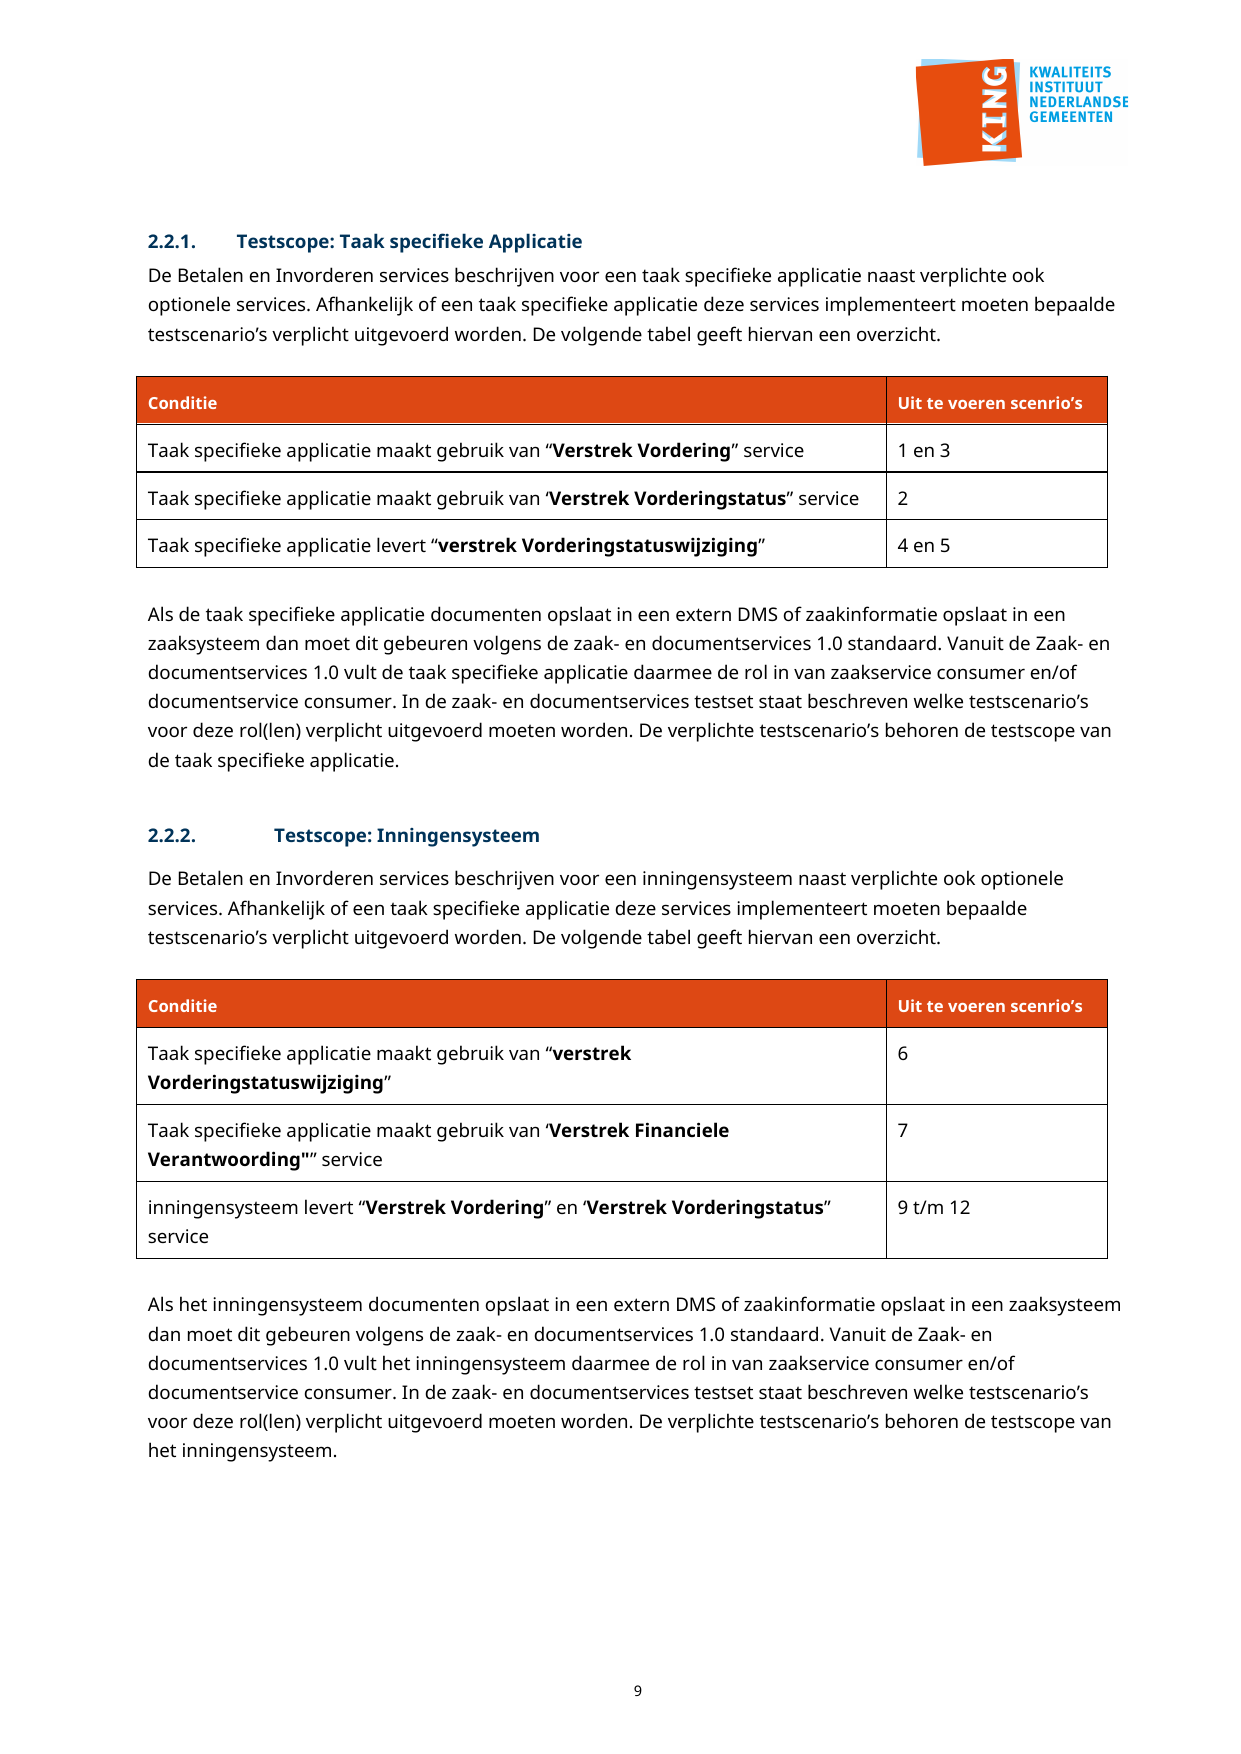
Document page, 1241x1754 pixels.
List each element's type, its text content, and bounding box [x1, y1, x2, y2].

table_header Conditie [137, 377, 886, 423]
table_cell Taak specifieke applicatie maakt gebruik van ‘Verstrek Financiele Verantwoording"” service [137, 1105, 886, 1181]
table_cell 4 en 5 [887, 520, 1107, 567]
table_cell 9 t/m 12 [887, 1182, 1107, 1258]
text De Betalen en Invorderen services beschrijven voor een inningensysteem naast verplichte ook optionele services. Afhankelijk of een taak specifieke applicatie deze services implementeert moeten bepaalde testscenario’s verplicht uitgevoerd worden. De volgende tabel geeft hiervan een overzicht. [148, 862, 1128, 949]
text De Betalen en Invorderen services beschrijven voor een taak specifieke applicatie naast verplichte ook optionele services. Afhankelijk of een taak specifieke applicatie deze services implementeert moeten bepaalde testscenario’s verplicht uitgevoerd worden. De volgende tabel geeft hiervan een overzicht. [148, 259, 1128, 346]
table_cell Taak specifieke applicatie levert “verstrek Vorderingstatuswijziging” [137, 520, 886, 567]
table_cell inningensysteem levert “Verstrek Vordering” en ‘Verstrek Vorderingstatus” service [137, 1182, 886, 1258]
table_cell 1 en 3 [887, 425, 1107, 471]
table_cell 7 [887, 1105, 1107, 1181]
table_header Conditie [137, 980, 886, 1027]
table_cell 6 [887, 1028, 1107, 1104]
text Als de taak specifieke applicatie documenten opslaat in een extern DMS of zaakinformatie opslaat in een zaaksysteem dan moet dit gebeuren volgens de zaak- en documentservices 1.0 standaard. Vanuit de Zaak- en documentservices 1.0 vult de taak specifieke applicatie daarmee de rol in van zaakservice consumer en/of documentservice consumer. In de zaak- en documentservices testset staat beschreven welke testscenario’s voor deze rol(len) verplicht uitgevoerd moeten worden. De verplichte testscenario’s behoren de testscope van de taak specifieke applicatie. [148, 597, 1128, 772]
table_cell Taak specifieke applicatie maakt gebruik van “verstrek Vorderingstatuswijziging” [137, 1028, 886, 1104]
subtitle Testscope: Taak specifieke Applicatie [148, 207, 1128, 259]
table_header Uit te voeren scenrio’s [887, 980, 1107, 1027]
table_cell Taak specifieke applicatie maakt gebruik van “Verstrek Vordering” service [137, 425, 886, 471]
table_header Uit te voeren scenrio’s [887, 377, 1107, 423]
subtitle Testscope: Inningensysteem [148, 822, 1128, 848]
picture [915, 59, 1129, 166]
table_cell Taak specifieke applicatie maakt gebruik van ‘Verstrek Vorderingstatus” service [137, 473, 886, 519]
table_cell 2 [887, 473, 1107, 519]
text Als het inningensysteem documenten opslaat in een extern DMS of zaakinformatie opslaat in een zaaksysteem dan moet dit gebeuren volgens de zaak- en documentservices 1.0 standaard. Vanuit de Zaak- en documentservices 1.0 vult het inningensysteem daarmee de rol in van zaakservice consumer en/of documentservice consumer. In de zaak- en documentservices testset staat beschreven welke testscenario’s voor deze rol(len) verplicht uitgevoerd moeten worden. De verplichte testscenario’s behoren de testscope van het inningensysteem. [148, 1288, 1128, 1463]
